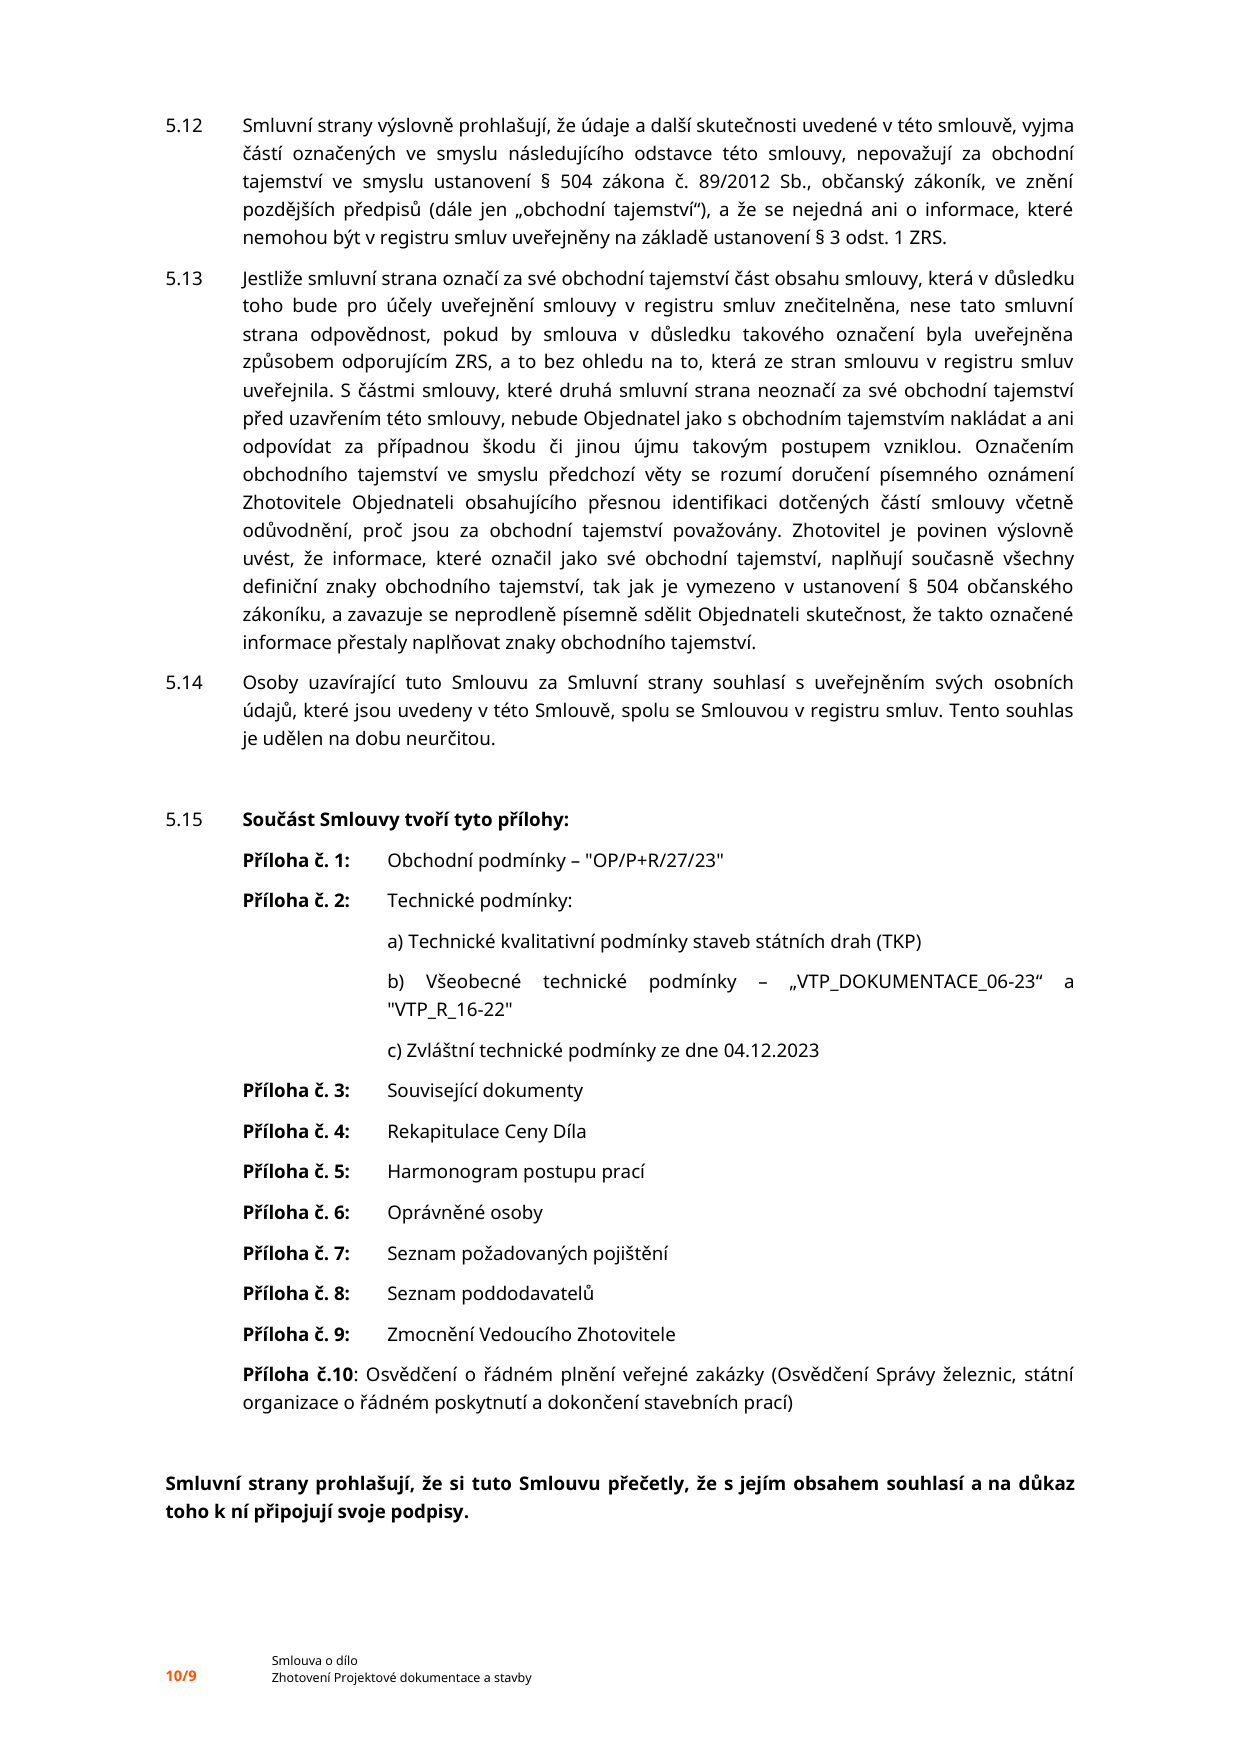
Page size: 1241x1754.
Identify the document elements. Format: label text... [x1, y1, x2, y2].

text Příloha č. 8: Seznam poddodavatelů [242, 1280, 1075, 1306]
text a) Technické kvalitativní podmínky staveb státních drah (TKP) [387, 928, 1075, 954]
text Příloha č. 2: Technické podmínky: [242, 888, 1075, 913]
text Příloha č. 4: Rekapitulace Ceny Díla [242, 1118, 1075, 1144]
text Příloha č. 6: Oprávněné osoby [242, 1199, 1075, 1225]
text Jestliže smluvní strana označí za své obchodní tajemství část obsahu smlouvy, která v důsledku toho bude pro účely uveřejnění smlouvy v registru smluv znečitelněna, nese tato smluvní strana odpovědnost, pokud by smlouva v důsledku takového označení byla uveřejněna způsobem odporujícím ZRS, a to bez ohledu na to, která ze stran smlouvu v registru smluv uveřejnila. S částmi smlouvy, které druhá smluvní strana neoznačí za své obchodní tajemství před uzavřením této smlouvy, nebude Objednatel jako s obchodním tajemstvím nakládat a ani odpovídat za případnou škodu či jinou újmu takovým postupem vzniklou. Označením obchodního tajemství ve smyslu předchozí věty se rozumí doručení písemného oznámení Zhotovitele Objednateli obsahujícího přesnou identifikaci dotčených částí smlouvy včetně odůvodnění, proč jsou za obchodní tajemství považovány. Zhotovitel je povinen výslovně uvést, že informace, které označil jako své obchodní tajemství, naplňují současně všechny definiční znaky obchodního tajemství, tak jak je vymezeno v ustanovení § 504 občanského zákoníku, a zavazuje se neprodleně písemně sdělit Objednateli skutečnost, že takto označené informace přestaly naplňovat znaky obchodního tajemství. [165, 265, 1075, 654]
text Příloha č. 1: Obchodní podmínky – "OP/P+R/27/23" [242, 847, 1075, 873]
text Smluvní strany výslovně prohlašují, že údaje a další skutečnosti uvedené v této smlouvě, vyjma částí označených ve smyslu následujícího odstavce této smlouvy, nepovažují za obchodní tajemství ve smyslu ustanovení § 504 zákona č. 89/2012 Sb., občanský zákoník, ve znění pozdějších předpisů (dále jen „obchodní tajemství“), a že se nejedná ani o informace, které nemohou být v registru smluv uveřejněny na základě ustanovení § 3 odst. 1 ZRS. [165, 112, 1075, 250]
text Příloha č. 3: Související dokumenty [242, 1078, 1075, 1103]
text Osoby uzavírající tuto Smlouvu za Smluvní strany souhlasí s uveřejněním svých osobních údajů, které jsou uvedeny v této Smlouvě, spolu se Smlouvou v registru smluv. Tento souhlas je udělen na dobu neurčitou. [165, 669, 1075, 751]
text c) Zvláštní technické podmínky ze dne 04.12.2023 [387, 1037, 1075, 1063]
text Součást Smlouvy tvoří tyto přílohy: [165, 807, 1075, 832]
text Příloha č. 5: Harmonogram postupu prací [242, 1159, 1075, 1184]
text Příloha č.10: Osvědčení o řádném plnění veřejné zakázky (Osvědčení Správy železnic, státní organizace o řádném poskytnutí a dokončení stavebních prací) [242, 1361, 1075, 1415]
text Příloha č. 7: Seznam požadovaných pojištění [242, 1240, 1075, 1265]
text Příloha č. 9: Zmocnění Vedoucího Zhotovitele [242, 1321, 1075, 1346]
text Smluvní strany prohlašují, že si tuto Smlouvu přečetly, že s jejím obsahem souhlasí a na důkaz toho k ní připojují svoje podpisy. [165, 1471, 1075, 1524]
text b) Všeobecné technické podmínky – „VTP_DOKUMENTACE_06-23“ a "VTP_R_16-22" [387, 969, 1075, 1022]
